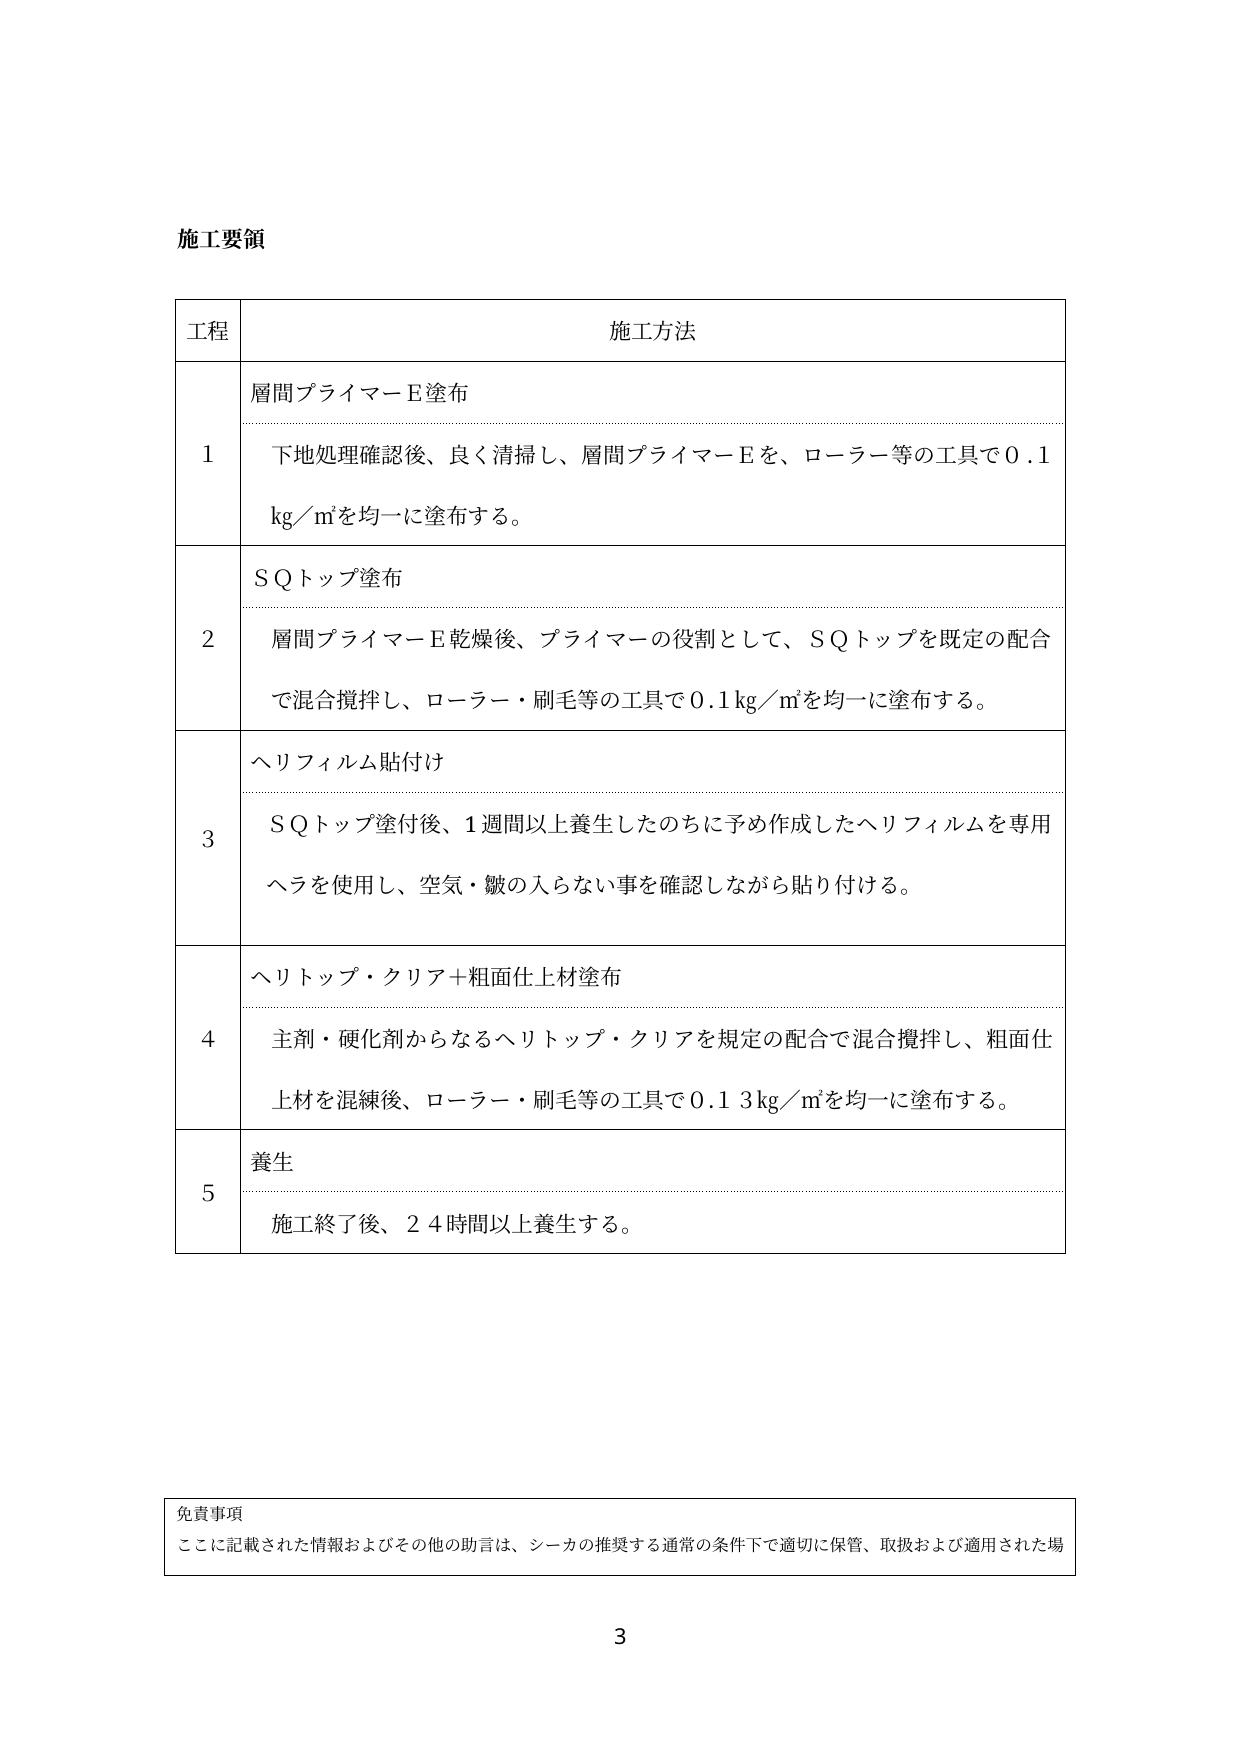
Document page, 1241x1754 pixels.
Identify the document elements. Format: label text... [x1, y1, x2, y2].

table_cell １ [176, 362, 240, 545]
table_cell 層間プライマーＥ塗布 [241, 362, 1065, 422]
table_header 工程 [176, 300, 240, 361]
table_cell 施工終了後、２４時間以上養生する。 [241, 1191, 1065, 1253]
table_cell ＳＱトップ塗布 [241, 546, 1065, 607]
text 施工要領 [177, 207, 1063, 268]
table_cell ２ [176, 546, 240, 730]
table_cell ヘリトップ・クリア＋粗面仕上材塗布 [241, 946, 1065, 1007]
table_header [165, 1499, 1075, 1575]
table_cell 層間プライマーＥ乾燥後、プライマーの役割として、ＳＱトップを既定の配合で混合撹拌し、ローラー・刷毛等の工具で０.１㎏／㎡を均一に塗布する。 [241, 607, 1065, 730]
table_cell 下地処理確認後、良く清掃し、層間プライマーＥを、ローラー等の工具で０.１㎏／㎡を均一に塗布する。 [241, 423, 1065, 545]
table_cell 養生 [241, 1130, 1065, 1191]
table_cell ＳＱトップ塗付後、1週間以上養生したのちに予め作成したヘリフィルムを専用ヘラを使用し、空気・皺の入らない事を確認しながら貼り付ける。 [241, 792, 1065, 945]
table_cell ３ [176, 731, 240, 945]
table_header 施工方法 [241, 300, 1065, 361]
table_cell ５ [176, 1130, 240, 1253]
table_cell 主剤・硬化剤からなるヘリトップ・クリアを規定の配合で混合攪拌し、粗面仕上材を混練後、ローラー・刷毛等の工具で０.１３㎏／㎡を均一に塗布する。 [241, 1007, 1065, 1129]
table_cell ヘリフィルム貼付け [241, 731, 1065, 792]
table_cell ４ [176, 946, 240, 1129]
